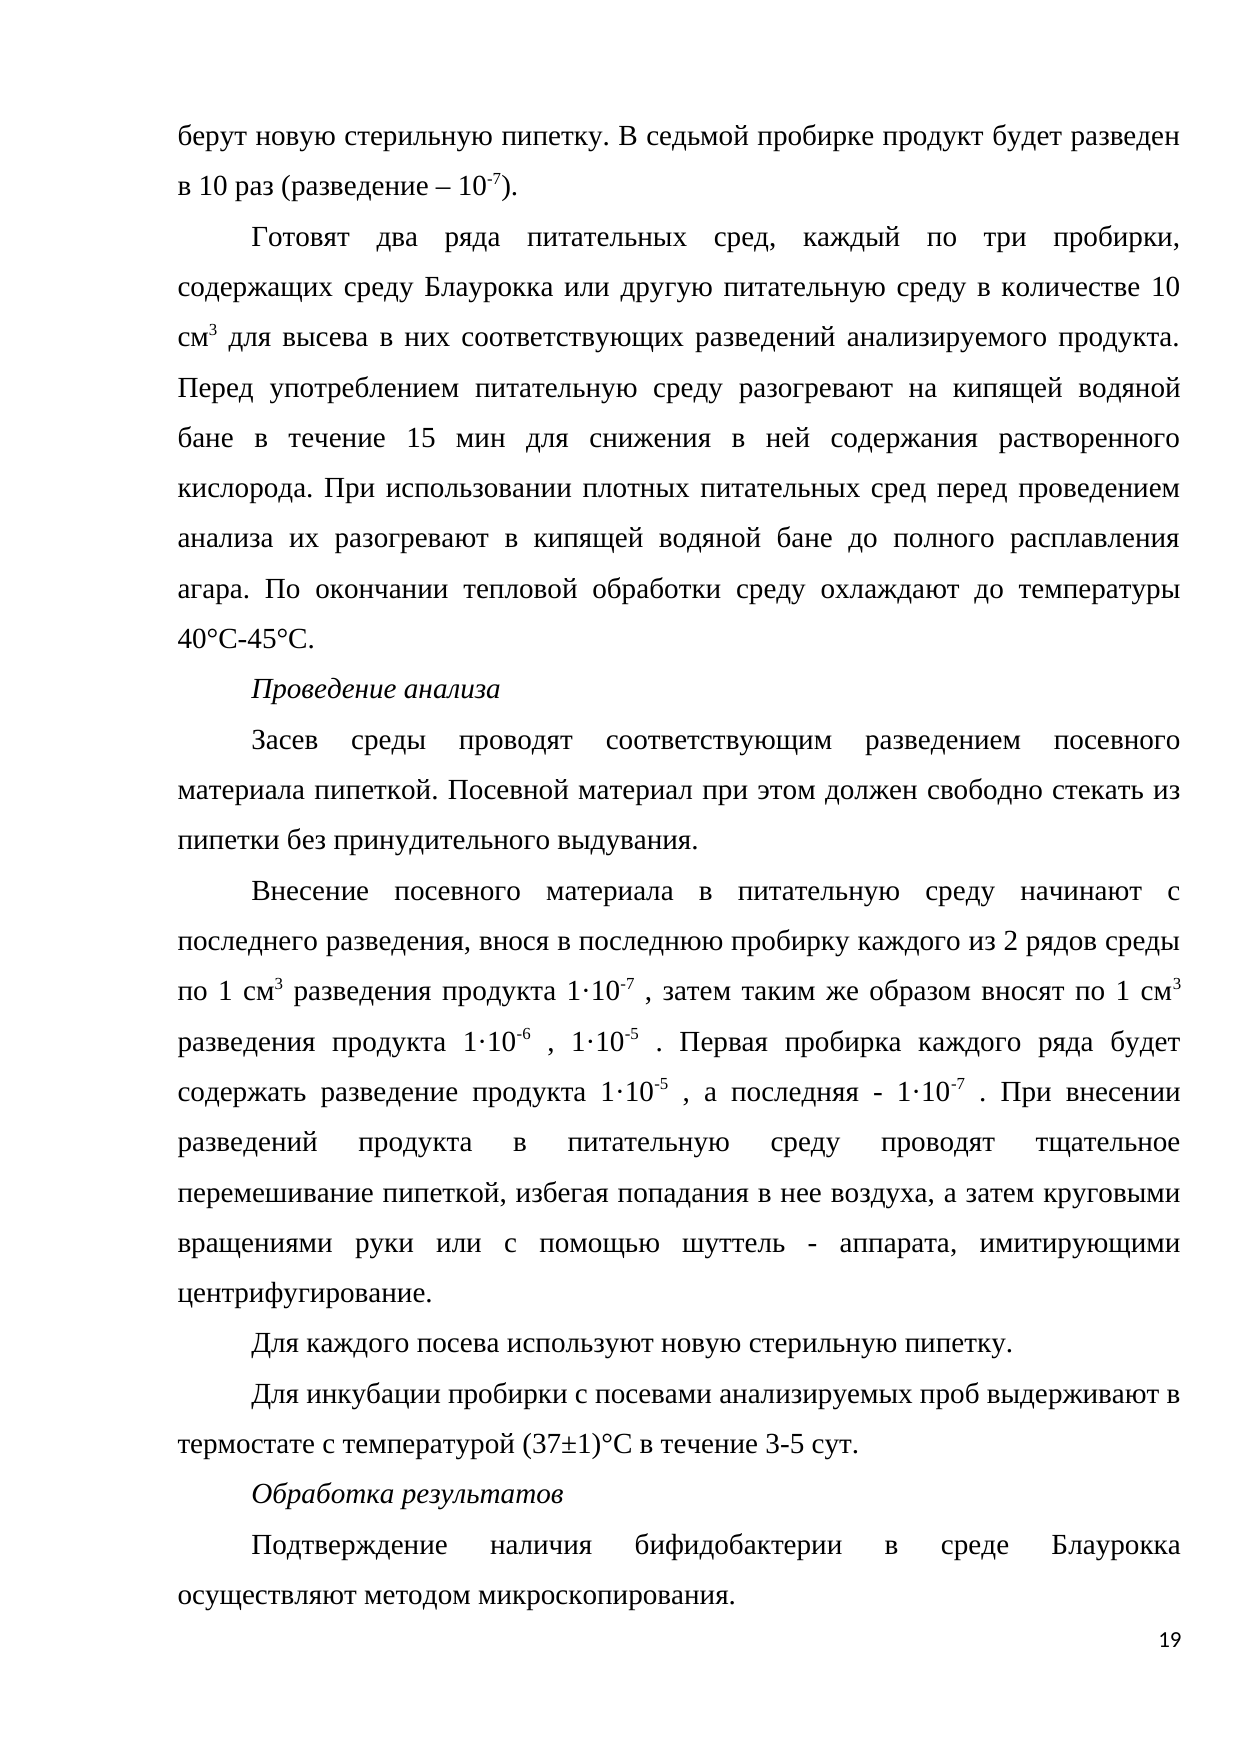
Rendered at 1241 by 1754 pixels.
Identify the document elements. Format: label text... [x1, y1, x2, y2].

text Проведение анализа [177, 672, 1181, 705]
text Обработка результатов [177, 1477, 1181, 1510]
text Засев среды проводят соответствующим разведением посевного материала пипеткой. Посевной материал при этом должен свободно стекать из пипетки без принудительного выдувания. [177, 722, 1181, 856]
text Внесение посевного материала в питательную среду начинают с последнего разведения, внося в последнюю пробирку каждого из 2 рядов среды по 1 см3 разведения продукта 1·10-7 , затем таким же образом вносят по 1 см3 разведения продукта 1·10-6 , 1·10-5 . Первая пробирка каждого ряда будет содержать разведение продукта 1·10-5 , а последняя - 1·10-7 . При внесении разведений продукта в питательную среду проводят тщательное перемешивание пипеткой, избегая попадания в нее воздуха, а затем круговыми вращениями руки или с помощью шуттель - аппарата, имитирующими центрифугирование. [177, 873, 1181, 1309]
text Готовят два ряда питательных сред, каждый по три пробирки, содержащих среду Блаурокка или другую питательную среду в количестве 10 см3 для высева в них соответствующих разведений анализируемого продукта. Перед употреблением питательную среду разогревают на кипящей водяной бане в течение 15 мин для снижения в ней содержания растворенного кислорода. При использовании плотных питательных сред перед проведением анализа их разогревают в кипящей водяной бане до полного расплавления агара. По окончании тепловой обработки среду охлаждают до температуры 40°С-45°С. [177, 219, 1181, 655]
text Для каждого посева используют новую стерильную пипетку. [177, 1326, 1181, 1359]
text Для инкубации пробирки с посевами анализируемых проб выдерживают в термостате с температурой (37±1)°С в течение 3-5 сут. [177, 1376, 1181, 1460]
text Подтверждение наличия бифидобактерии в среде Блаурокка осуществляют методом микроскопирования. [177, 1527, 1181, 1611]
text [177, 118, 1181, 202]
